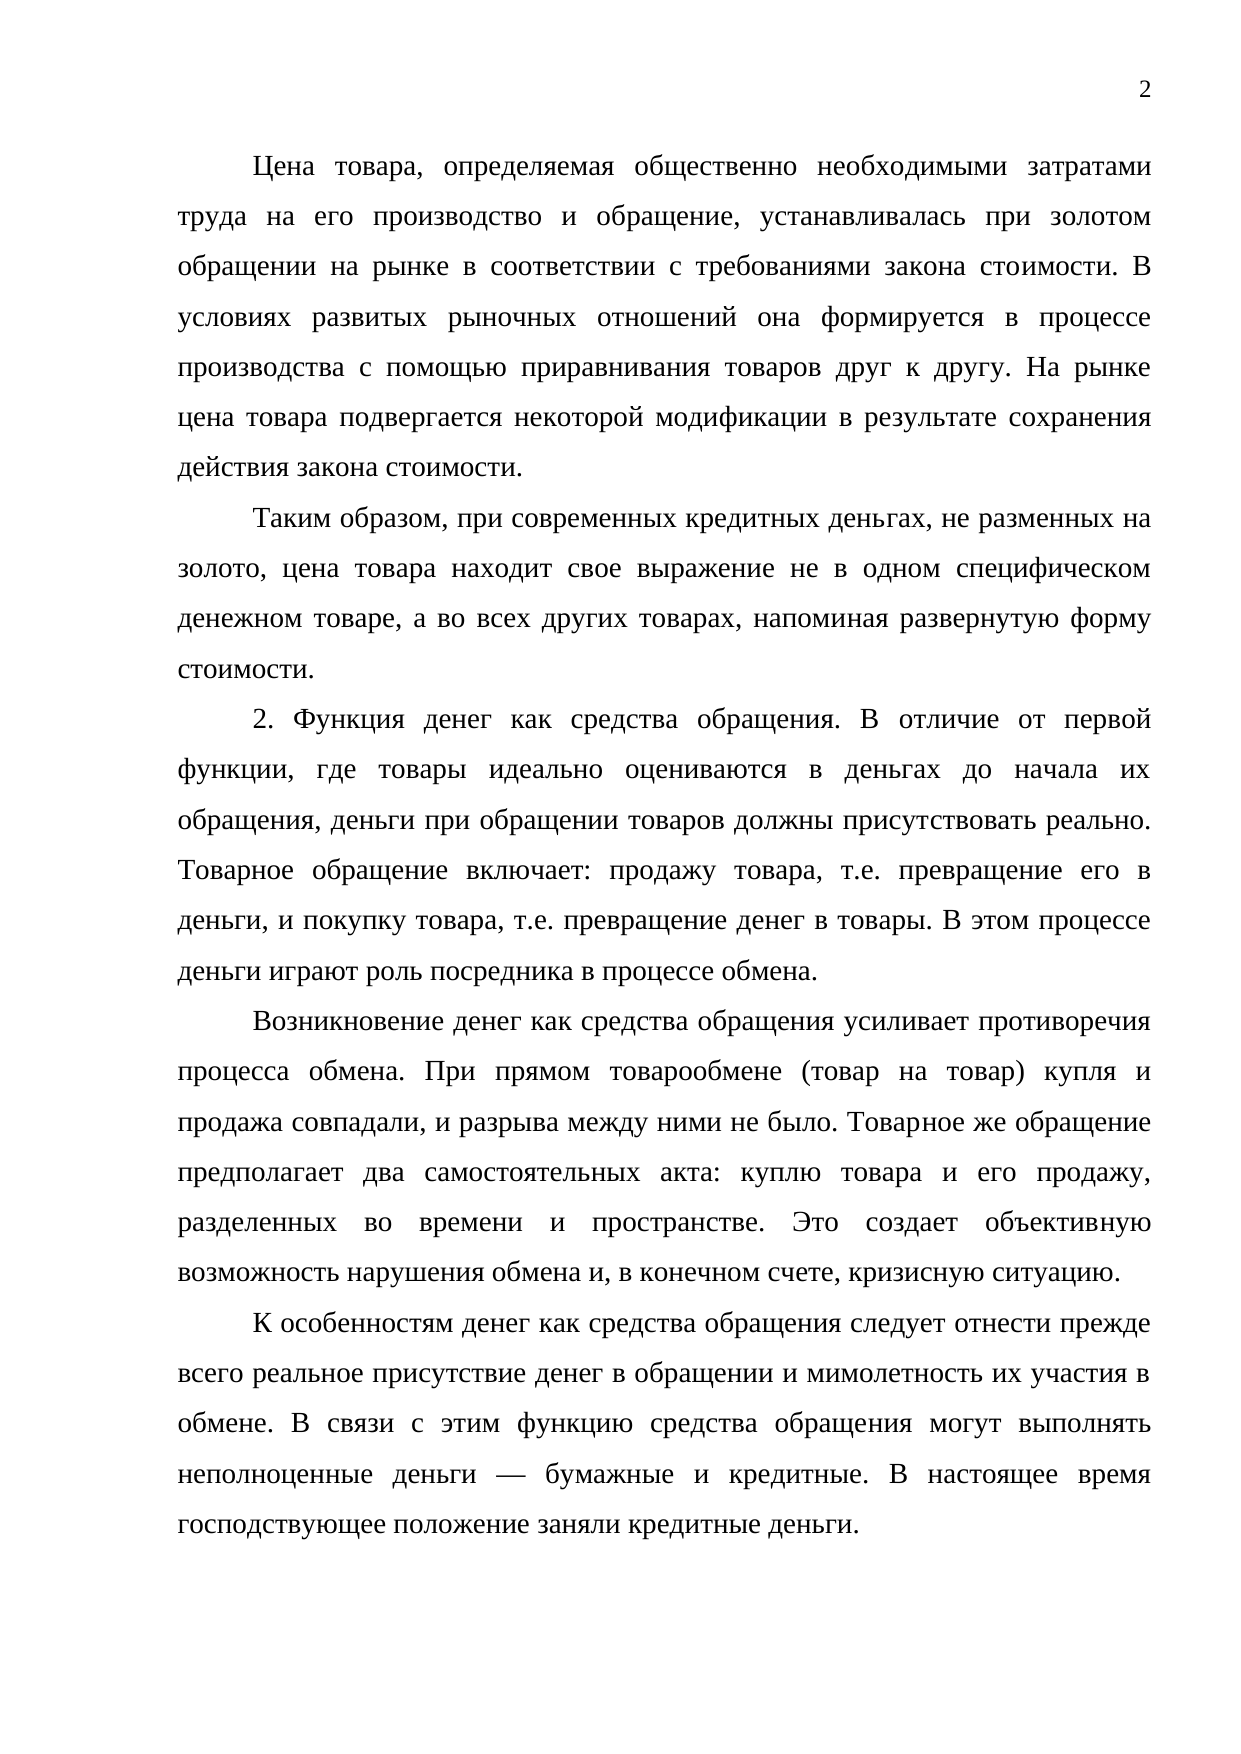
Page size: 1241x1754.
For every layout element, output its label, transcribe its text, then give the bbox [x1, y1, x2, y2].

text Цена товара, определяемая общественно необходимыми затратами труда на его производство и обращение, устанавливалась при золотом обращении на рынке в соответствии с требованиями закона стоимости. В условиях развитых рыночных отношений она формируется в процессе производства с помощью приравнивания товаров друг к другу. На рынке цена товара подвергается некоторой модификации в результате сохранения действия закона стоимости. [177, 148, 1152, 483]
text К особенностям денег как средства обращения следует отнести прежде всего реальное присутствие денег в обращении и мимолетность их участия в обмене. В связи с этим функцию средства обращения могут выполнять неполноценные деньги — бумажные и кредитные. В настоящее время господствующее положение заняли кредитные деньги. [177, 1305, 1152, 1540]
text Таким образом, при современных кредитных деньгах, не разменных на золото, цена товара находит свое выражение не в одном специфическом денежном товаре, а во всех других товарах, напоминая развернутую форму стоимости. [177, 500, 1152, 684]
text Возникновение денег как средства обращения усиливает противоречия процесса обмена. При прямом товарообмене (товар на товар) купля и продажа совпадали, и разрыва между ними не было. Товарное же обращение предполагает два самостоятельных акта: куплю товара и его продажу, разделенных во времени и пространстве. Это создает объективную возможность нарушения обмена и, в конечном счете, кризисную ситуацию. [177, 1003, 1152, 1288]
text 2. Функция денег как средства обращения. В отличие от первой функции, где товары идеально оцениваются в деньгах до начала их обращения, деньги при обращении товаров должны присутствовать реально. Товарное обращение включает: продажу товара, т.е. превращение его в деньги, и покупку товара, т.е. превращение денег в товары. В этом процессе деньги играют роль посредника в процессе обмена. [177, 701, 1152, 986]
